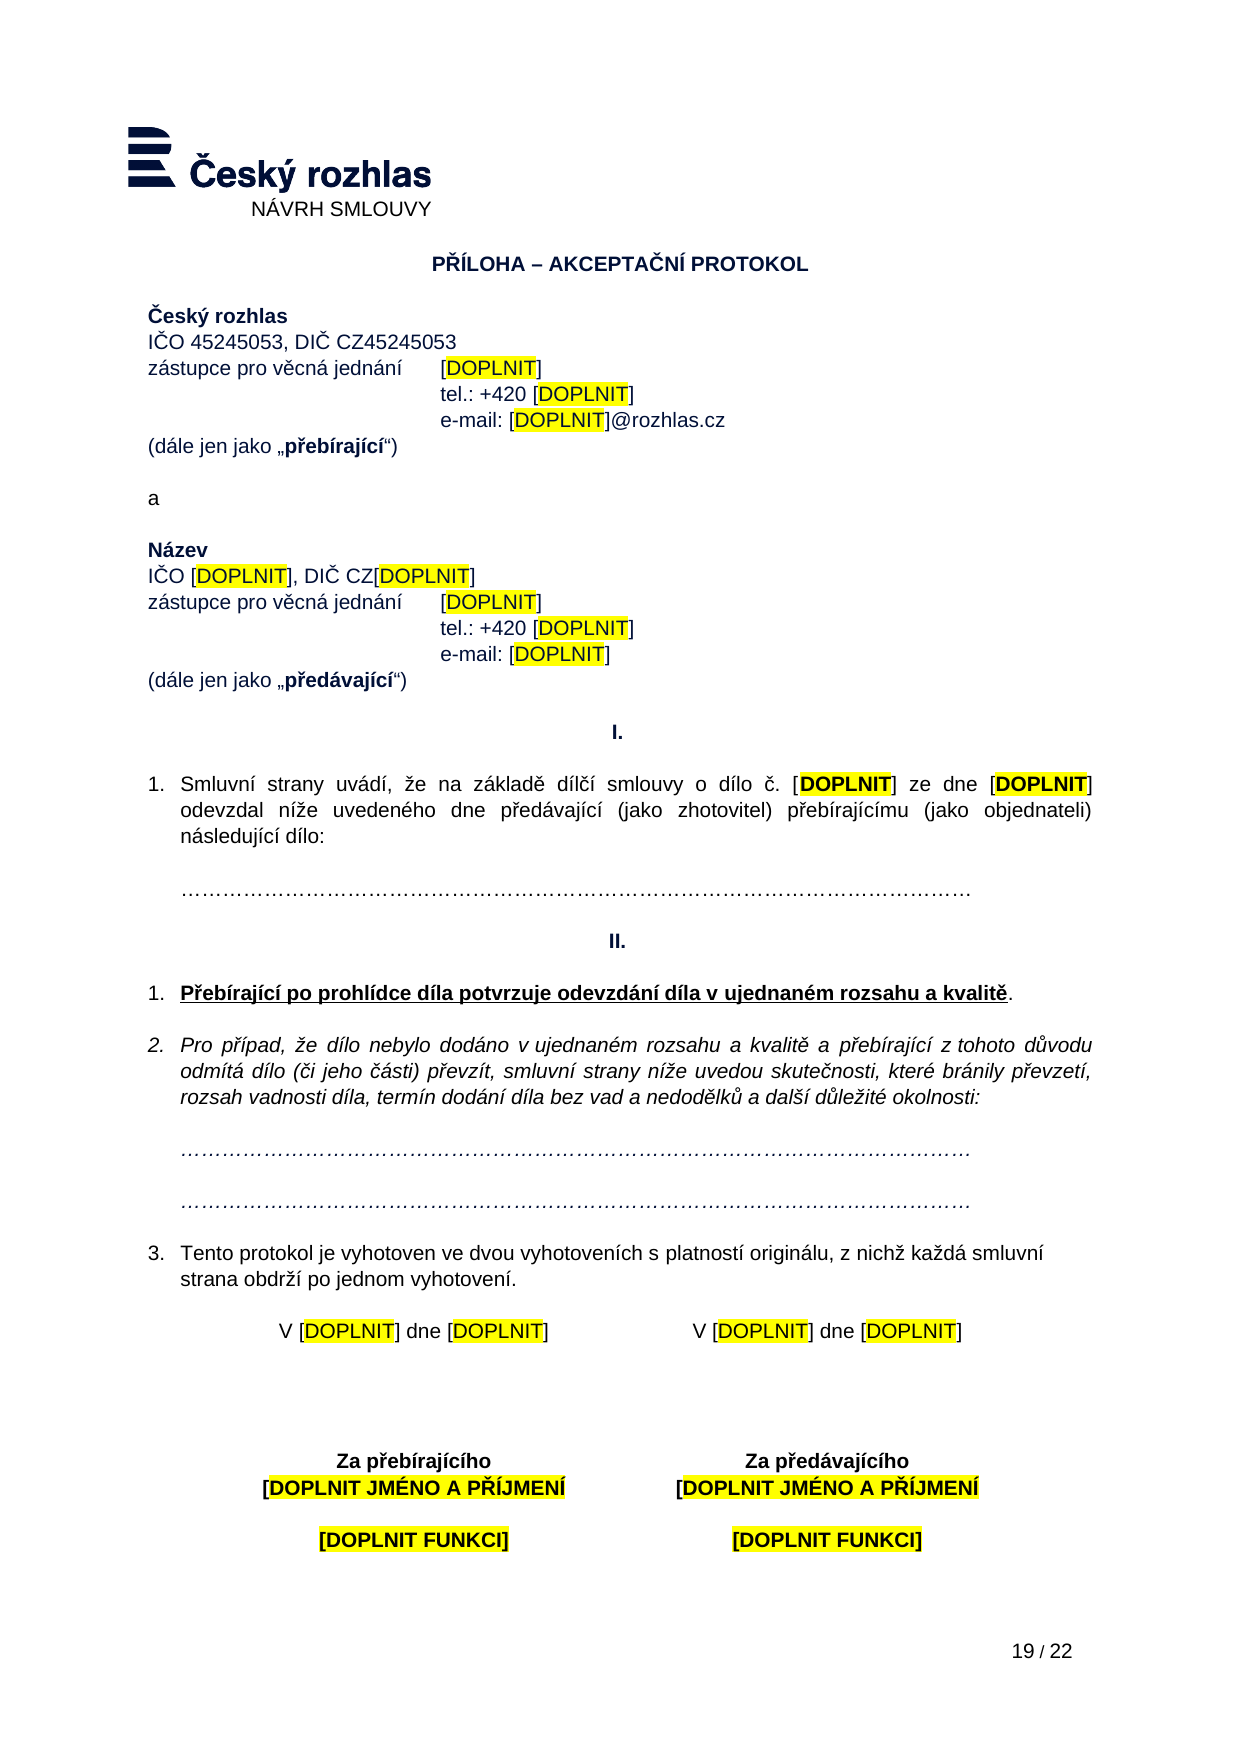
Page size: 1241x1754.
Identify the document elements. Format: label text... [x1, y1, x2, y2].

table_cell Za předávajícího [DOPLNIT JMÉNO A PŘÍJMENÍ [DOPLNIT FUNKCI] [621, 1370, 1034, 1578]
table_header V [DOPLNIT] dne [DOPLNIT] [621, 1318, 1034, 1370]
text e-mail: [DOPLNIT]@rozhlas.cz [148, 406, 1093, 432]
text a [148, 484, 1093, 511]
list Tento protokol je vyhotoven ve dvou vyhotoveních s platností originálu, z nichž každá smluvní strana obdrží po jednom vyhotovení. [148, 1240, 1093, 1292]
text PŘÍLOHA – AKCEPTAČNÍ PROTOKOL [148, 250, 1093, 276]
picture [128, 127, 431, 193]
text (dále jen jako „předávající“) [148, 667, 1093, 693]
table_header V [DOPLNIT] dne [DOPLNIT] [207, 1318, 621, 1370]
list Smluvní strany uvádí, že na základě dílčí smlouvy o dílo č. [DOPLNIT] ze dne [DOPLNIT] odevzdal níže uvedeného dne předávající (jako zhotovitel) přebírajícímu (jako objednateli) následující dílo: [148, 771, 1093, 849]
text (dále jen jako „přebírající“) [148, 432, 1093, 458]
text tel.: +420 [DOPLNIT] [148, 380, 1093, 406]
text IČO [DOPLNIT], DIČ CZ[DOPLNIT] [148, 563, 1093, 589]
list Pro případ, že dílo nebylo dodáno v ujednaném rozsahu a kvalitě a přebírající z tohoto důvodu odmítá dílo (či jeho části) převzít, smluvní strany níže uvedou skutečnosti, které bránily převzetí, rozsah vadnosti díla, termín dodání díla bez vad a nedodělků a další důležité okolnosti: [148, 1031, 1093, 1109]
text Český rozhlas [148, 302, 1093, 328]
list Přebírající po prohlídce díla potvrzuje odevzdání díla v ujednaném rozsahu a kvalitě. [148, 979, 1093, 1005]
subtitle …………………………………………………………………………………………………… [148, 1136, 1093, 1162]
text IČO 45245053, DIČ CZ45245053 [148, 328, 1093, 354]
text Název [148, 537, 1093, 563]
table_cell Za přebírajícího [DOPLNIT JMÉNO A PŘÍJMENÍ [DOPLNIT FUNKCI] [207, 1370, 621, 1578]
text zástupce pro věcná jednání [DOPLNIT] [148, 354, 1093, 380]
text zástupce pro věcná jednání [DOPLNIT] [148, 589, 1093, 615]
text tel.: +420 [DOPLNIT] [148, 615, 1093, 641]
text e-mail: [DOPLNIT] [148, 641, 1093, 667]
list …………………………………………………………………………………………………… [180, 875, 1093, 901]
subtitle …………………………………………………………………………………………………… [180, 1188, 1093, 1214]
